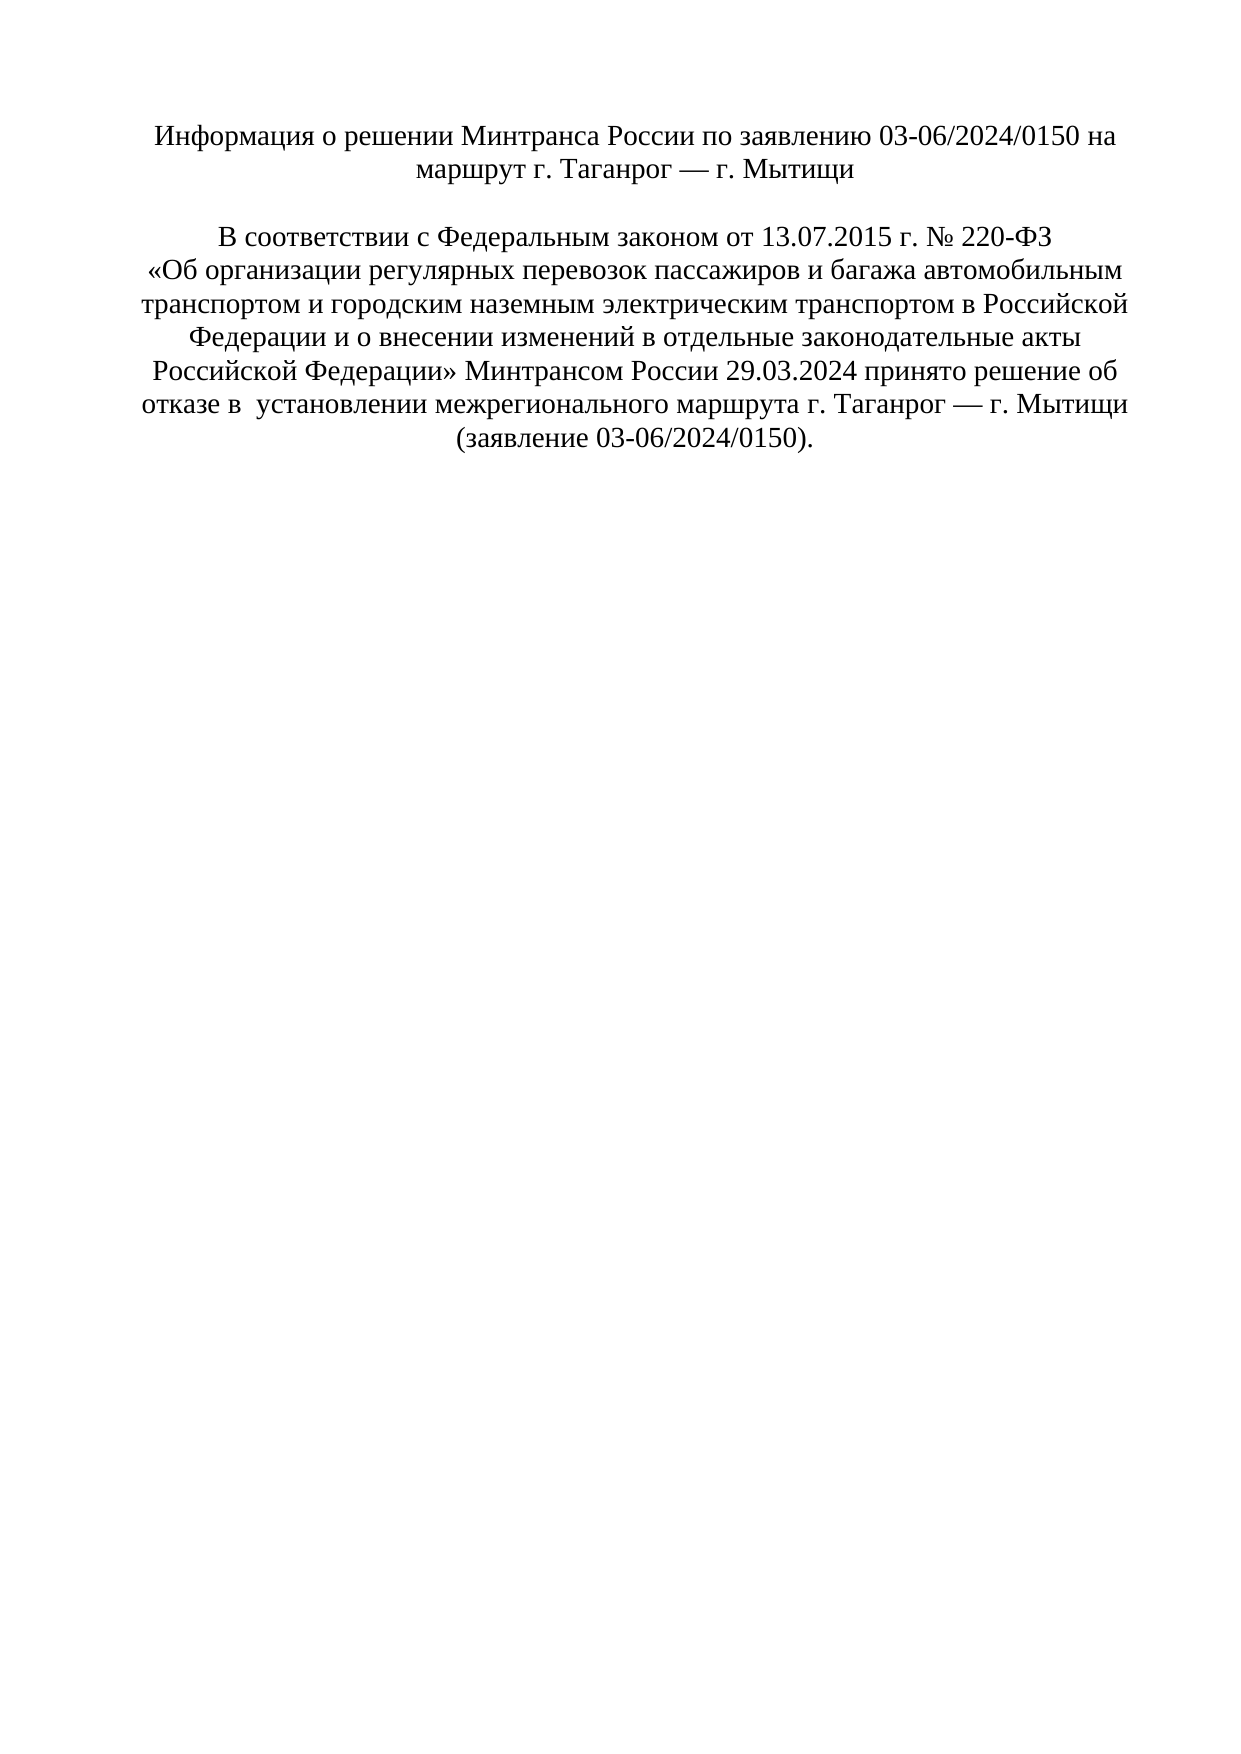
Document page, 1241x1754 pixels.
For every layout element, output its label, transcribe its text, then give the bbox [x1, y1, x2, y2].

text Информация о решении Минтранса России по заявлению 03-06/2024/0150 на маршрут г. Таганрог — г. Мытищи [118, 118, 1152, 185]
text В соответствии с Федеральным законом от 13.07.2015 г. № 220-ФЗ «Об организации регулярных перевозок пассажиров и багажа автомобильным транспортом и городским наземным электрическим транспортом в Российской Федерации и о внесении изменений в отдельные законодательные акты Российской Федерации» Минтрансом России 29.03.2024 принято решение об отказе в установлении межрегионального маршрута г. Таганрог — г. Мытищи (заявление 03-06/2024/0150). [118, 219, 1152, 453]
